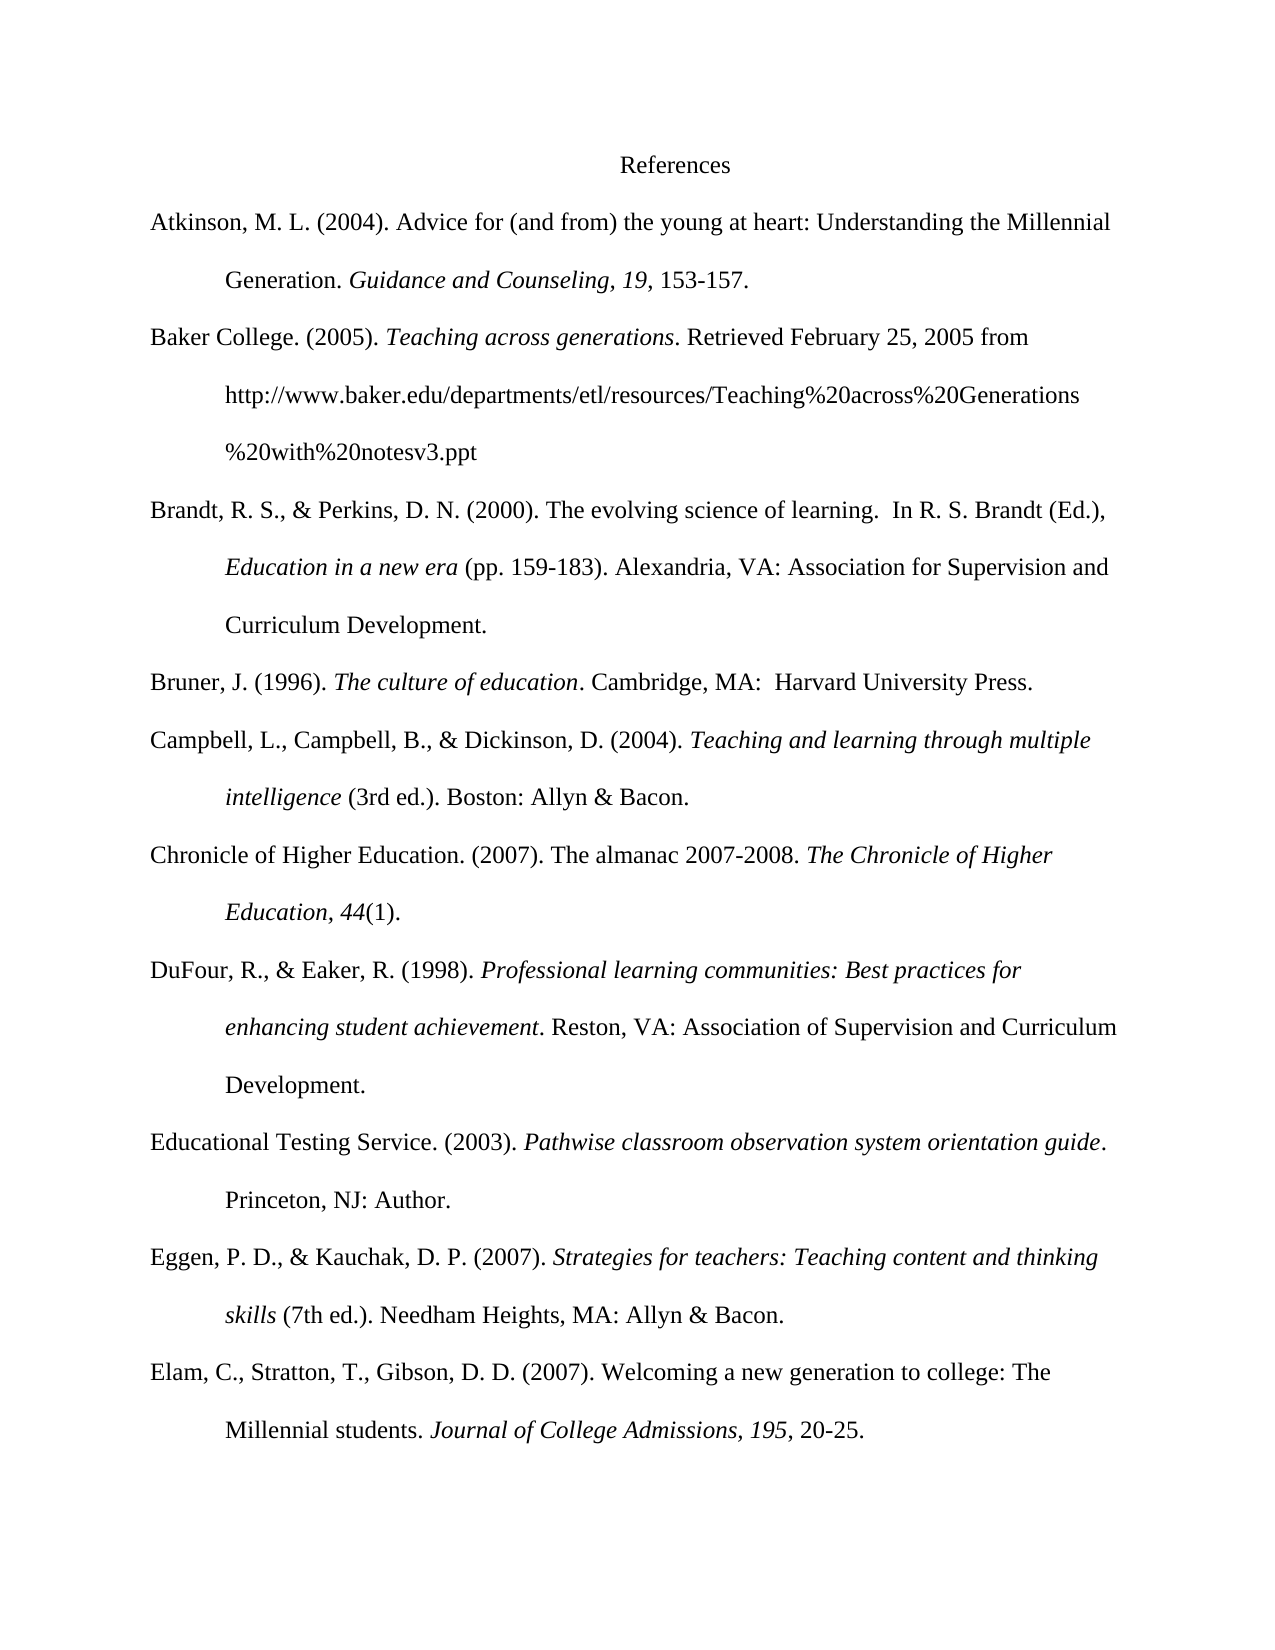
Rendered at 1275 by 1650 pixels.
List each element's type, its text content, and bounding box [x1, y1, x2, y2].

text Brandt, R. S., & Perkins, D. N. (2000). The evolving science of learning. In R. S. Brandt (Ed.), Education in a new era (pp. 159-183). Alexandria, VA: Association for Supervision and Curriculum Development. [150, 495, 1125, 639]
text Atkinson, M. L. (2004). Advice for (and from) the young at heart: Understanding the Millennial Generation. Guidance and Counseling, 19, 153-157. [150, 207, 1125, 294]
text Chronicle of Higher Education. (2007). The almanac 2007-2008. The Chronicle of Higher Education, 44(1). [150, 840, 1125, 926]
text Campbell, L., Campbell, B., & Dickinson, D. (2004). Teaching and learning through multiple intelligence (3rd ed.). Boston: Allyn & Bacon. [150, 725, 1125, 811]
text DuFour, R., & Eaker, R. (1998). Professional learning communities: Best practices for enhancing student achievement. Reston, VA: Association of Supervision and Curriculum Development. [150, 955, 1125, 1099]
text Elam, C., Stratton, T., Gibson, D. D. (2007). Welcoming a new generation to college: The Millennial students. Journal of College Admissions, 195, 20-25. [150, 1357, 1125, 1444]
text References [150, 150, 1125, 179]
text Baker College. (2005). Teaching across generations. Retrieved from http://www.baker.edu/departments/etl/resources/Teaching%20across%20Generations%20with%20notesv3.ppt [150, 322, 1125, 466]
text Bruner, J. (1996). The culture of education. Cambridge, MA: Harvard University Press. [150, 667, 1125, 696]
text Educational Testing Service. (2003). Pathwise classroom observation system orientation guide. Princeton, NJ: Author. [150, 1127, 1125, 1214]
text Eggen, P. D., & Kauchak, D. P. (2007). Strategies for teachers: Teaching content and thinking skills (7th ed.). Needham Heights, MA: Allyn & Bacon. [150, 1242, 1125, 1329]
